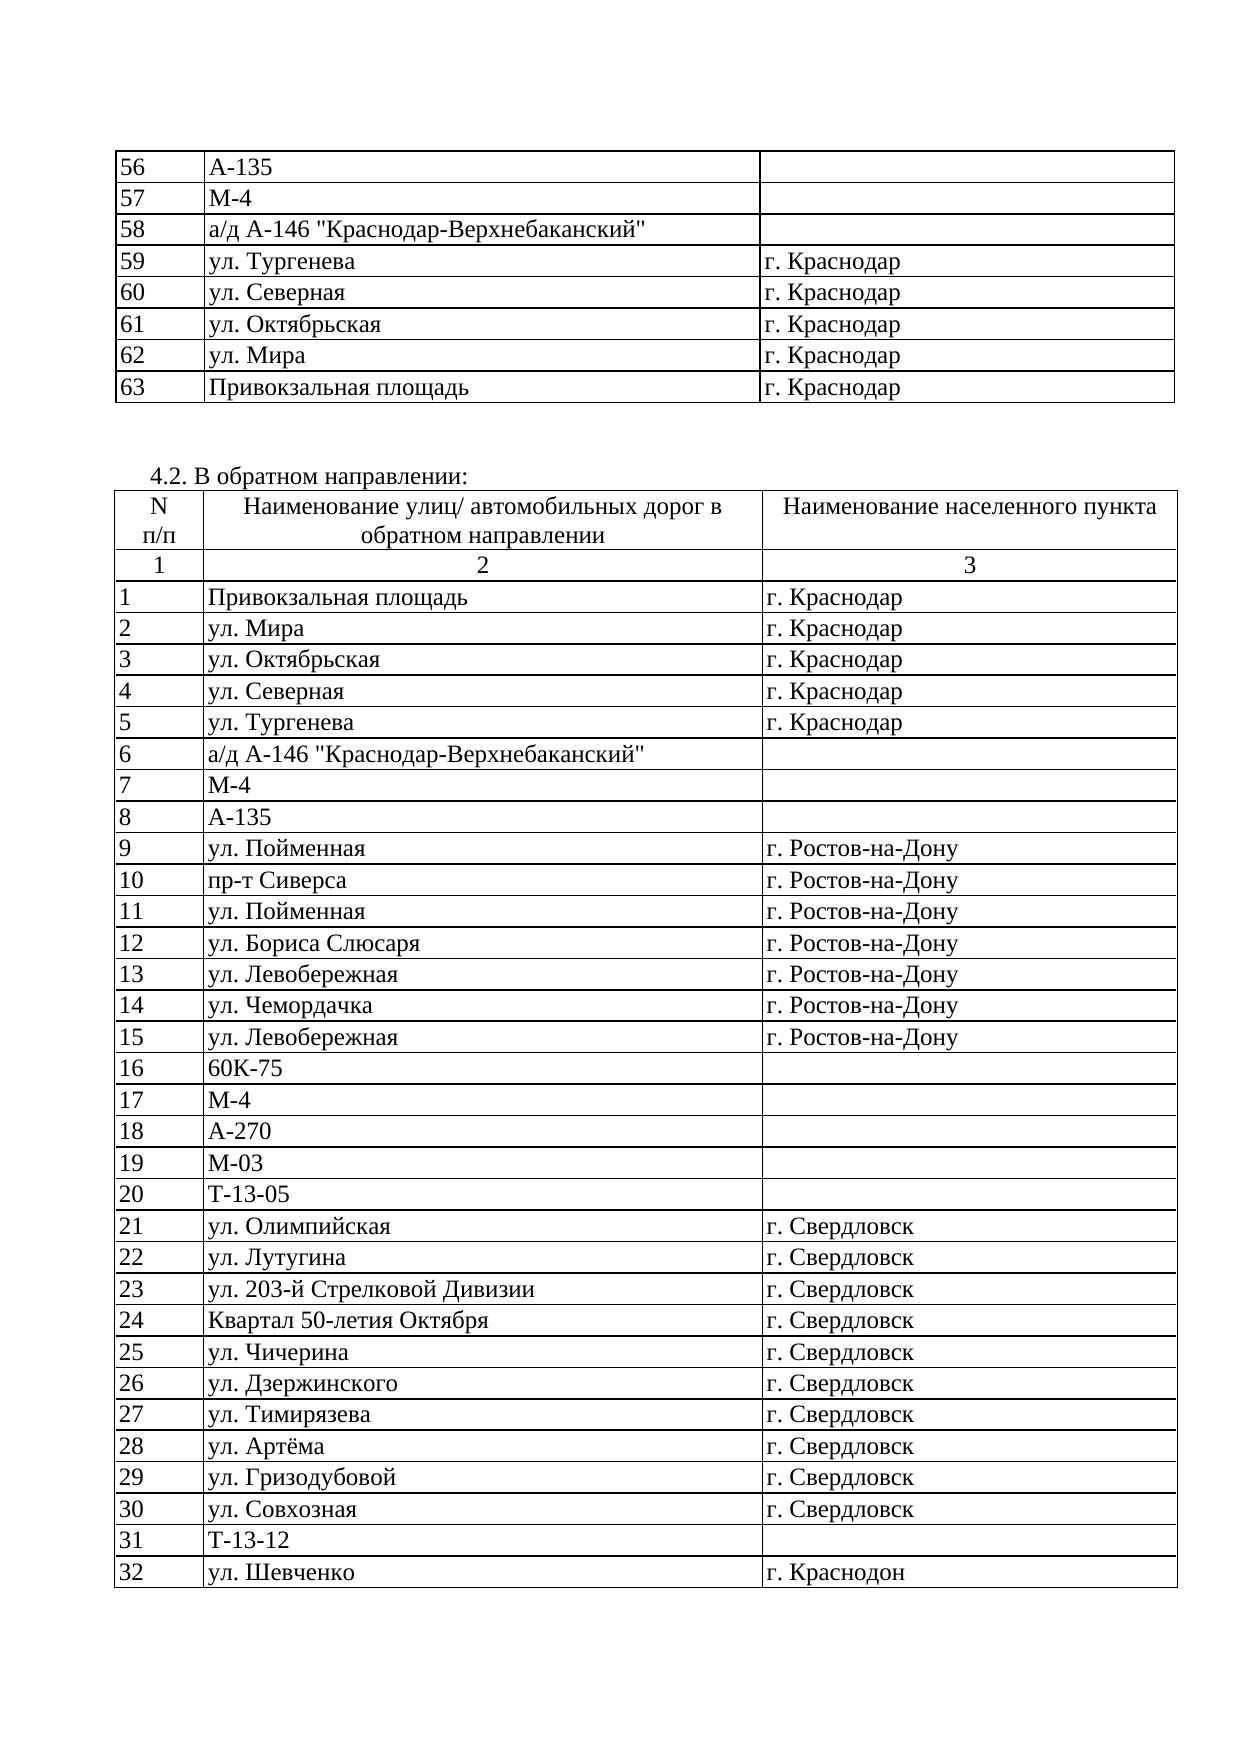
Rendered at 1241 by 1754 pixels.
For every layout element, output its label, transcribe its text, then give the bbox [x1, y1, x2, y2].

table_cell ул. Левобережная [204, 1022, 762, 1052]
table_cell г. Свердловск [763, 1398, 1177, 1429]
table_cell г. Свердловск [763, 1335, 1177, 1366]
table_cell [763, 1083, 1177, 1115]
table_cell ул. Лутугина [204, 1242, 762, 1272]
table_cell 11 [115, 896, 203, 926]
table_cell 59 [117, 246, 204, 276]
table_cell Т-13-05 [204, 1179, 762, 1209]
table_cell [763, 1052, 1177, 1083]
table_cell г. Краснодар [761, 309, 1174, 339]
table_cell А-270 [204, 1116, 762, 1146]
table_cell М-03 [204, 1148, 762, 1178]
table_cell ул. Чичерина [204, 1337, 762, 1366]
table_cell ул. Гризодубовой [204, 1462, 762, 1492]
table_cell 3 [763, 549, 1177, 580]
table_cell 12 [115, 927, 203, 957]
table_cell 7 [115, 770, 203, 800]
table_cell ул. Совхозная [204, 1494, 762, 1524]
table_cell [763, 737, 1177, 769]
table_cell 9 [115, 833, 203, 863]
table_cell 18 [115, 1116, 203, 1146]
table_cell г. Краснодар [761, 372, 1174, 402]
table_cell [761, 183, 1174, 213]
table_cell ул. Чемордачка [204, 991, 762, 1020]
table_cell г. Ростов-на-Дону [763, 989, 1177, 1020]
table_cell 21 [115, 1210, 203, 1241]
table_cell г. Ростов-на-Дону [763, 863, 1177, 894]
table_cell г. Свердловск [763, 1272, 1177, 1303]
table_cell Привокзальная площадь [204, 582, 762, 611]
table_cell 15 [115, 1021, 203, 1052]
table_cell ул. Шевченко [204, 1557, 762, 1587]
table_cell г. Свердловск [763, 1366, 1177, 1398]
table_cell 10 [115, 864, 203, 894]
table_cell г. Ростов-на-Дону [763, 1020, 1177, 1052]
text 4.2. В обратном направлении: [150, 461, 1090, 489]
table_cell 16 [115, 1053, 203, 1083]
table_header N п/п [115, 491, 203, 548]
table_cell А-135 [205, 152, 759, 181]
table_cell 32 [115, 1556, 203, 1587]
table_cell 60К-75 [204, 1053, 762, 1083]
table_cell ул. Левобережная [204, 959, 762, 989]
table_cell 3 [115, 644, 203, 674]
table_cell М-4 [205, 183, 759, 213]
table_cell г. Краснодар [763, 580, 1177, 611]
table_cell 13 [115, 959, 203, 989]
table_cell ул. Бориса Слюсаря [204, 928, 762, 957]
table_cell ул. Дзержинского [204, 1368, 762, 1398]
table_cell г. Свердловск [763, 1492, 1177, 1524]
table_cell г. Краснодар [761, 246, 1174, 276]
table_cell 58 [117, 215, 204, 244]
table_cell М-4 [204, 1085, 762, 1115]
table_cell 14 [115, 990, 203, 1020]
table_cell ул. Пойменная [204, 896, 762, 926]
table_cell 29 [115, 1462, 203, 1492]
table_cell 56 [117, 152, 204, 181]
table_cell г. Свердловск [763, 1304, 1177, 1335]
table_cell 26 [115, 1368, 203, 1398]
table_cell ул. Тимирязева [204, 1400, 762, 1429]
table_cell 24 [115, 1305, 203, 1335]
table_cell М-4 [204, 770, 762, 800]
table_cell 1 [115, 581, 203, 611]
table_cell 20 [115, 1179, 203, 1209]
table_cell пр-т Сиверса [204, 865, 762, 894]
table_cell ул. Артёма [204, 1431, 762, 1461]
table_cell [763, 769, 1177, 800]
table_cell А-135 [204, 802, 762, 832]
table_cell а/д А-146 "Краснодар-Верхнебаканский" [204, 739, 762, 769]
table_cell ул. Пойменная [204, 833, 762, 863]
table_cell 5 [115, 707, 203, 737]
table_cell а/д А-146 "Краснодар-Верхнебаканский" [205, 215, 759, 244]
table_cell г. Ростов-на-Дону [763, 895, 1177, 926]
table_cell ул. Октябрьская [204, 645, 762, 674]
table_cell 6 [115, 738, 203, 769]
table_cell г. Краснодар [761, 340, 1174, 370]
table_cell ул. Тургенева [205, 246, 759, 276]
table_cell г. Краснодар [763, 611, 1177, 643]
table_cell ул. Тургенева [204, 707, 762, 737]
table_cell 8 [115, 801, 203, 832]
table_cell г. Краснодар [763, 643, 1177, 674]
table_cell 19 [115, 1147, 203, 1178]
table_cell [763, 1146, 1177, 1178]
table_cell 23 [115, 1273, 203, 1303]
table_cell г. Ростов-на-Дону [763, 958, 1177, 989]
table_cell 61 [117, 309, 204, 339]
table_cell 60 [117, 277, 204, 307]
table_cell 2 [204, 550, 762, 580]
table_cell г. Ростов-на-Дону [763, 926, 1177, 957]
table_cell 63 [117, 372, 204, 402]
table_cell г. Ростов-на-Дону [763, 832, 1177, 863]
table_cell [763, 1524, 1177, 1555]
table_cell [761, 215, 1174, 244]
table_cell 1 [115, 550, 203, 580]
table_cell 27 [115, 1399, 203, 1429]
table_cell г. Свердловск [763, 1241, 1177, 1272]
table_cell г. Краснодон [763, 1555, 1177, 1587]
table_cell г. Краснодар [761, 277, 1174, 307]
table_cell г. Свердловск [763, 1461, 1177, 1492]
table_cell ул. Северная [204, 676, 762, 706]
table_cell 17 [115, 1084, 203, 1115]
table_cell [763, 1178, 1177, 1209]
table_cell Т-13-12 [204, 1525, 762, 1555]
table_cell 25 [115, 1336, 203, 1366]
table_cell 2 [115, 613, 203, 643]
table_cell ул. Октябрьская [205, 309, 759, 339]
table_cell ул. Северная [205, 277, 759, 307]
table_cell 4 [115, 675, 203, 706]
table_cell [763, 1115, 1177, 1146]
table_cell Квартал 50-летия Октября [204, 1305, 762, 1335]
table_cell г. Краснодар [763, 706, 1177, 737]
table_cell 57 [117, 183, 204, 213]
table_cell 28 [115, 1430, 203, 1461]
table_cell 31 [115, 1525, 203, 1555]
table_cell г. Краснодар [763, 674, 1177, 706]
table_cell 30 [115, 1493, 203, 1524]
table_header Наименование населенного пункта [763, 491, 1177, 548]
table_cell 62 [117, 340, 204, 370]
table_cell ул. 203-й Стрелковой Дивизии [204, 1274, 762, 1303]
table_cell ул. Мира [204, 613, 762, 643]
table_cell 22 [115, 1242, 203, 1272]
table_cell [761, 152, 1174, 181]
table_cell г. Свердловск [763, 1209, 1177, 1241]
table_cell [763, 800, 1177, 832]
table_cell Привокзальная площадь [205, 372, 759, 402]
table_cell ул. Олимпийская [204, 1211, 762, 1241]
table_header Наименование улиц/ автомобильных дорог в обратном направлении [204, 491, 762, 548]
table_cell ул. Мира [205, 340, 759, 370]
table_cell г. Свердловск [763, 1429, 1177, 1461]
